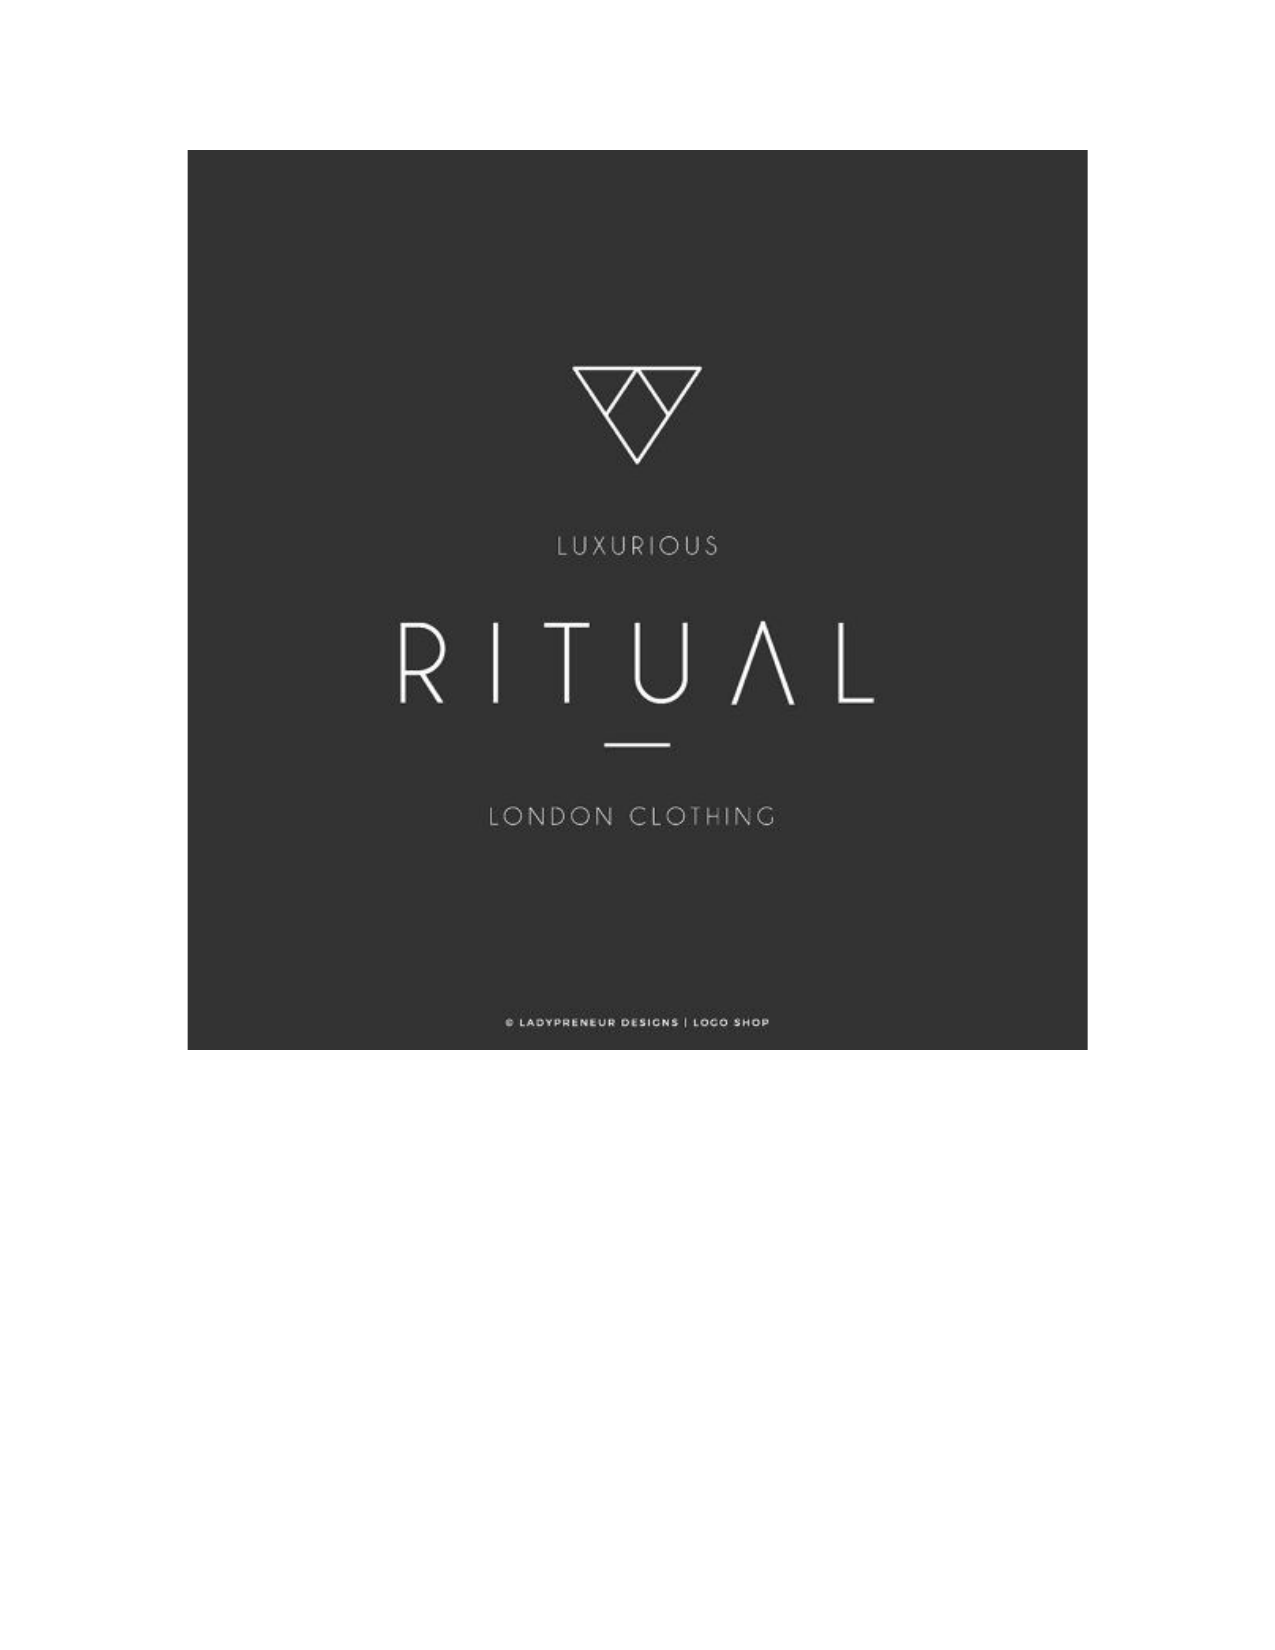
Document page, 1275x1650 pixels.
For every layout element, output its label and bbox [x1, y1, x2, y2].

picture [187, 150, 1088, 1050]
